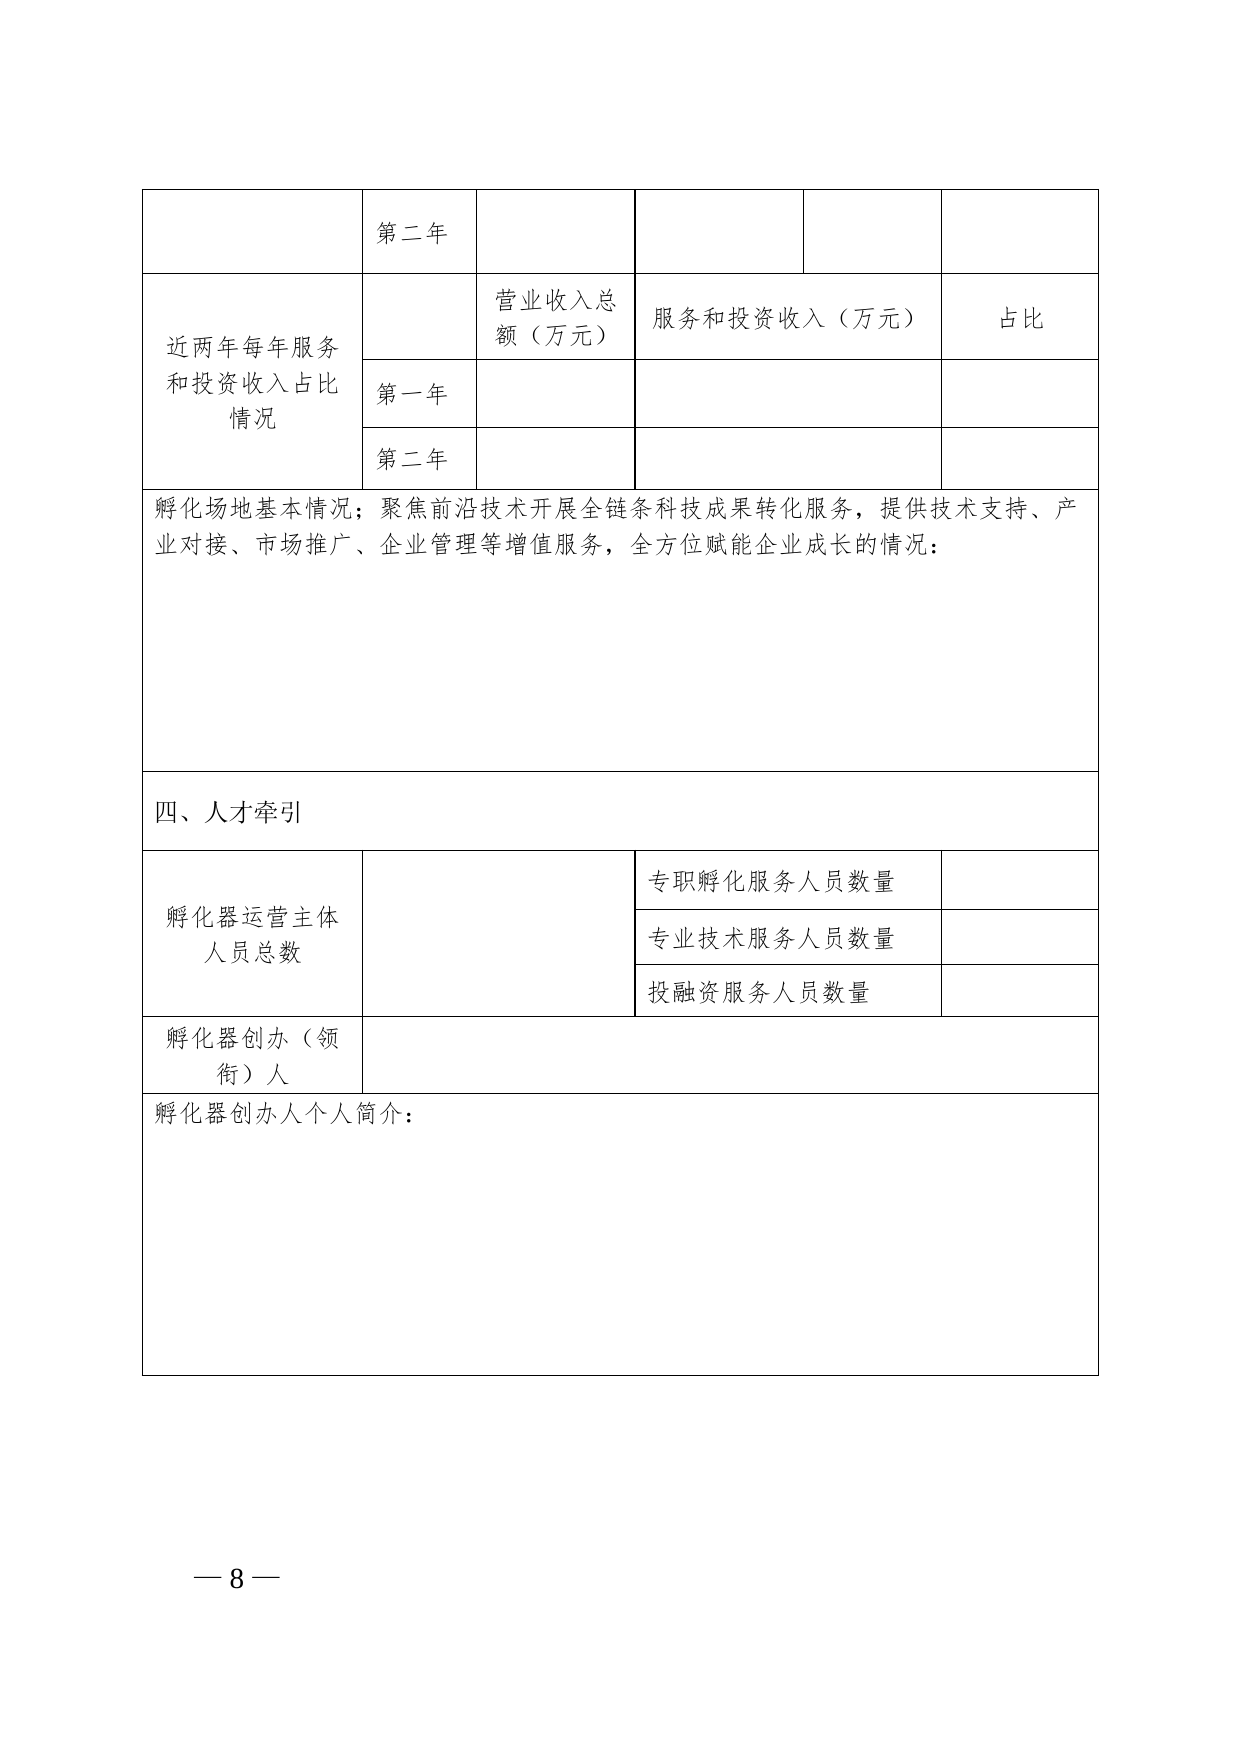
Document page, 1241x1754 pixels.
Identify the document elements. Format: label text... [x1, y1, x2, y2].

table_cell 服务和投资收入（万元） [636, 274, 941, 358]
table_cell [942, 428, 1098, 488]
table_cell [477, 190, 634, 273]
table_cell [942, 360, 1098, 427]
table_cell [636, 360, 941, 427]
table_cell 专业技术服务人员数量 [636, 910, 941, 964]
table_cell 孵化器创办（领衔）人 [143, 1017, 362, 1093]
table_cell 近两年每年服务和投资收入占比情况 [143, 274, 362, 488]
table_cell 占比 [942, 274, 1098, 358]
table_cell [363, 1017, 1098, 1093]
table_cell [804, 190, 941, 273]
table_cell [477, 360, 634, 427]
table_cell 营业收入总额（万元） [477, 274, 634, 358]
table_cell [477, 428, 634, 488]
table_cell [636, 428, 941, 488]
table_cell 孵化器创办人个人简介： [143, 1094, 1098, 1375]
table_cell [942, 190, 1098, 273]
table_cell [942, 965, 1098, 1016]
table_cell 专职孵化服务人员数量 [636, 851, 941, 909]
table_cell 孵化器运营主体人员总数 [143, 851, 362, 1016]
table_cell [636, 190, 803, 273]
table_cell [942, 910, 1098, 964]
table_cell 投融资服务人员数量 [636, 965, 941, 1016]
table_cell 第一年 [363, 360, 476, 427]
table_cell [363, 851, 634, 1016]
table_cell 孵化场地基本情况；聚焦前沿技术开展全链条科技成果转化服务，提供技术支持、产业对接、市场推广、企业管理等增值服务，全方位赋能企业成长的情况： [143, 490, 1098, 771]
table_cell 第二年 [363, 428, 476, 488]
table_cell 四、人才牵引 [143, 772, 1098, 849]
table_cell 第二年 [363, 190, 476, 273]
table_cell [363, 274, 476, 358]
table_cell [942, 851, 1098, 909]
